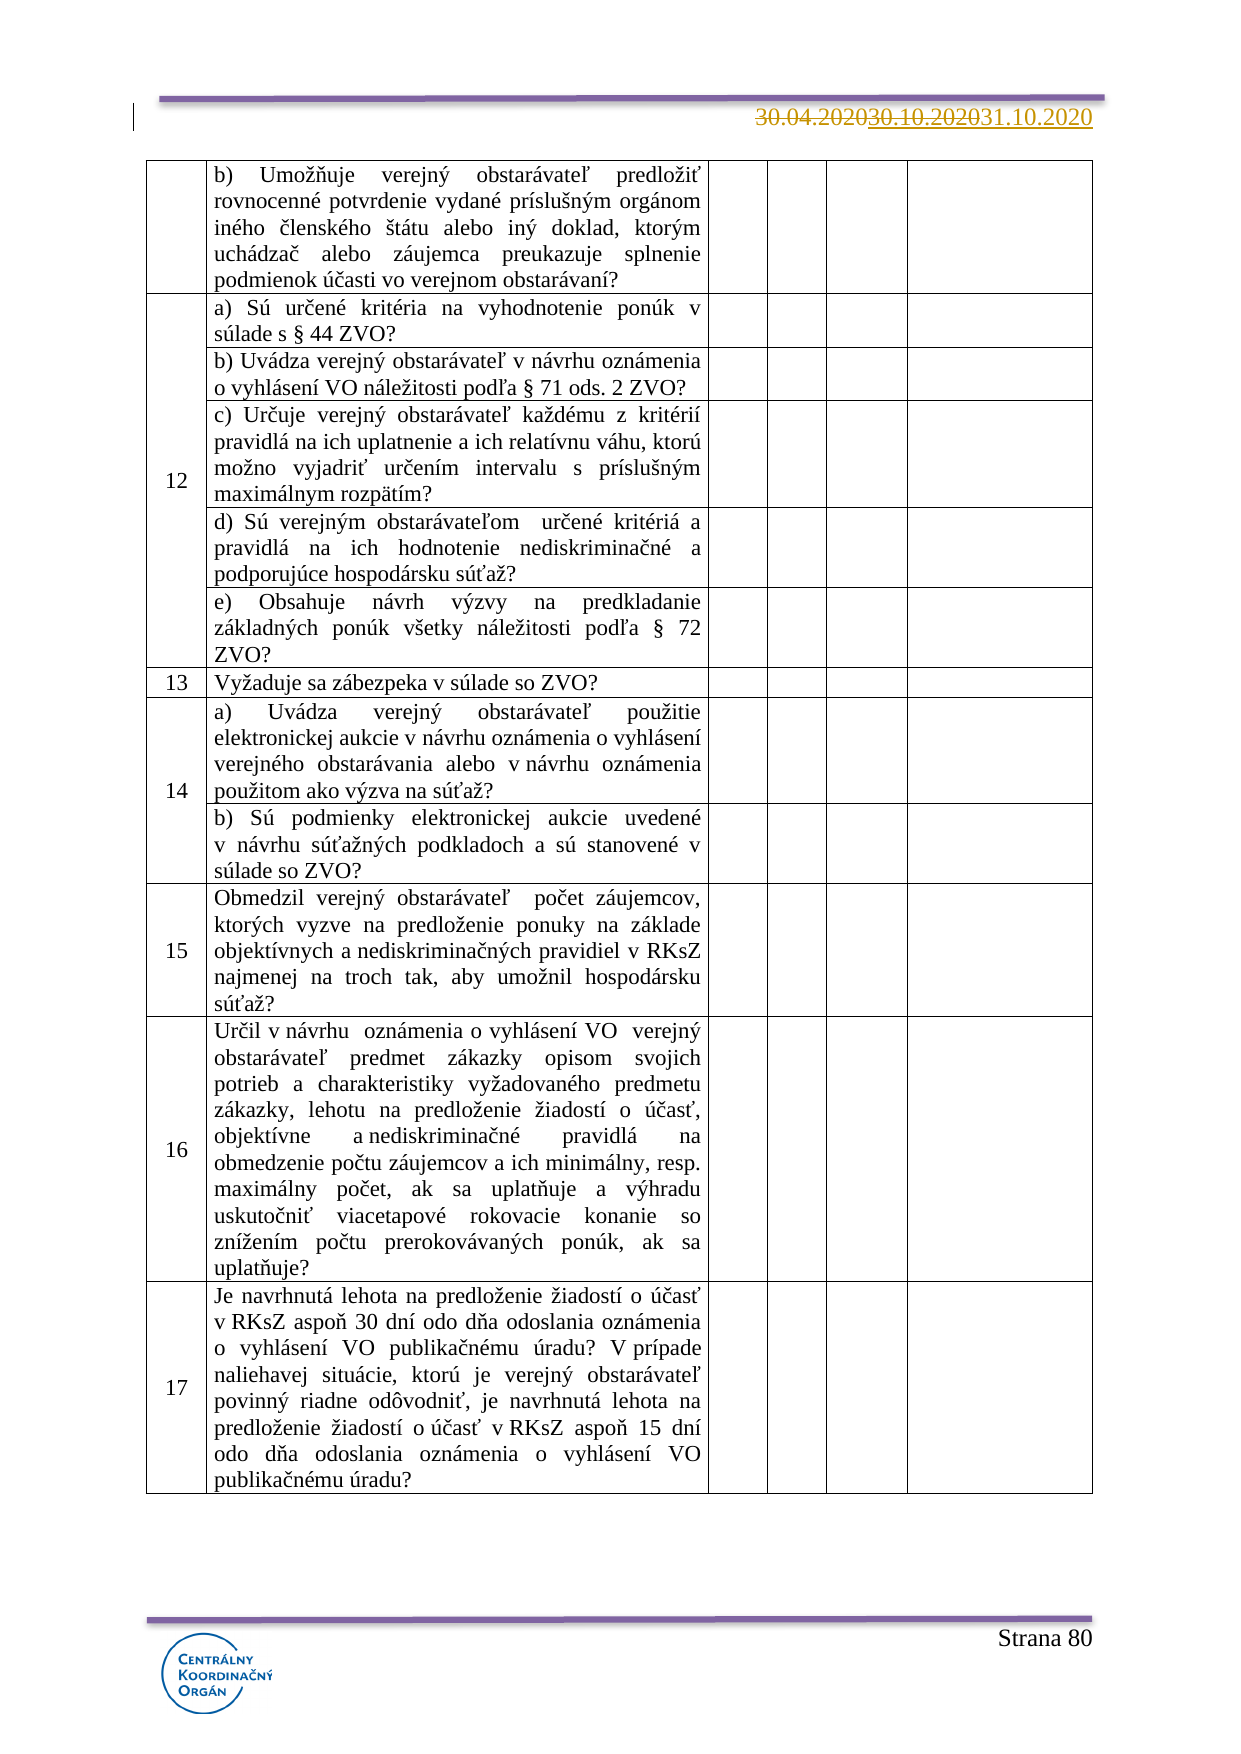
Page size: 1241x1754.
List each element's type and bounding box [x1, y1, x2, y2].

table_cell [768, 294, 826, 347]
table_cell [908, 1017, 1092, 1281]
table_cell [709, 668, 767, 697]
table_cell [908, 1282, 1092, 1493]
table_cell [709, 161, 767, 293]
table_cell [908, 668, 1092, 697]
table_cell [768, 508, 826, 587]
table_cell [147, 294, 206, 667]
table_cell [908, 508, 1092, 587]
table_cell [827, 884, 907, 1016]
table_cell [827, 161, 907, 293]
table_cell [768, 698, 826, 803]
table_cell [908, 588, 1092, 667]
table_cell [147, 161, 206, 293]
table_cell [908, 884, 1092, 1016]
picture [159, 1631, 272, 1713]
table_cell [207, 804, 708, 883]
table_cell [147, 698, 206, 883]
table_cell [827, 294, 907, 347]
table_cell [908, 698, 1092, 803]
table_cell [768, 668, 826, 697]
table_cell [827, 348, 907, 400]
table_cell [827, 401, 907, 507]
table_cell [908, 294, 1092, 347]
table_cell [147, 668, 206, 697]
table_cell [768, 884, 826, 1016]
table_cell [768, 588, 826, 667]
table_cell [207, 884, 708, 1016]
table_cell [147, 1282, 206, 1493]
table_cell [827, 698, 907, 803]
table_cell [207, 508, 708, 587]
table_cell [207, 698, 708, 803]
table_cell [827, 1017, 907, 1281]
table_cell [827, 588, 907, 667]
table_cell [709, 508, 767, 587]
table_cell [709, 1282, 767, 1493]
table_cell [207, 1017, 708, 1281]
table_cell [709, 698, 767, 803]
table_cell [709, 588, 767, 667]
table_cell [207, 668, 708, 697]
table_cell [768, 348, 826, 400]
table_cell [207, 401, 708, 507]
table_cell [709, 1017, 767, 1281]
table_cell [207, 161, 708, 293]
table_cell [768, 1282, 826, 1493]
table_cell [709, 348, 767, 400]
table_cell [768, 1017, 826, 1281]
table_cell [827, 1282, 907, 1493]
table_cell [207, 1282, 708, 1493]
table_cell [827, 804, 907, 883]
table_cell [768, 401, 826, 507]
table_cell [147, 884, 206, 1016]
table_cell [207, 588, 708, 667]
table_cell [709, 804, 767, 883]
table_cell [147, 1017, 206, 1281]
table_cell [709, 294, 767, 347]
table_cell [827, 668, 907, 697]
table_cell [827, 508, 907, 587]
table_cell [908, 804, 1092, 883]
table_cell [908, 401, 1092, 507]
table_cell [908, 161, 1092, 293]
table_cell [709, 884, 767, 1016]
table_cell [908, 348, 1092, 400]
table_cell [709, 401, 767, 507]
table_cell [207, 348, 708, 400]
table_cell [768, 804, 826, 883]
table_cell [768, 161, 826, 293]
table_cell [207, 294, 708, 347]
